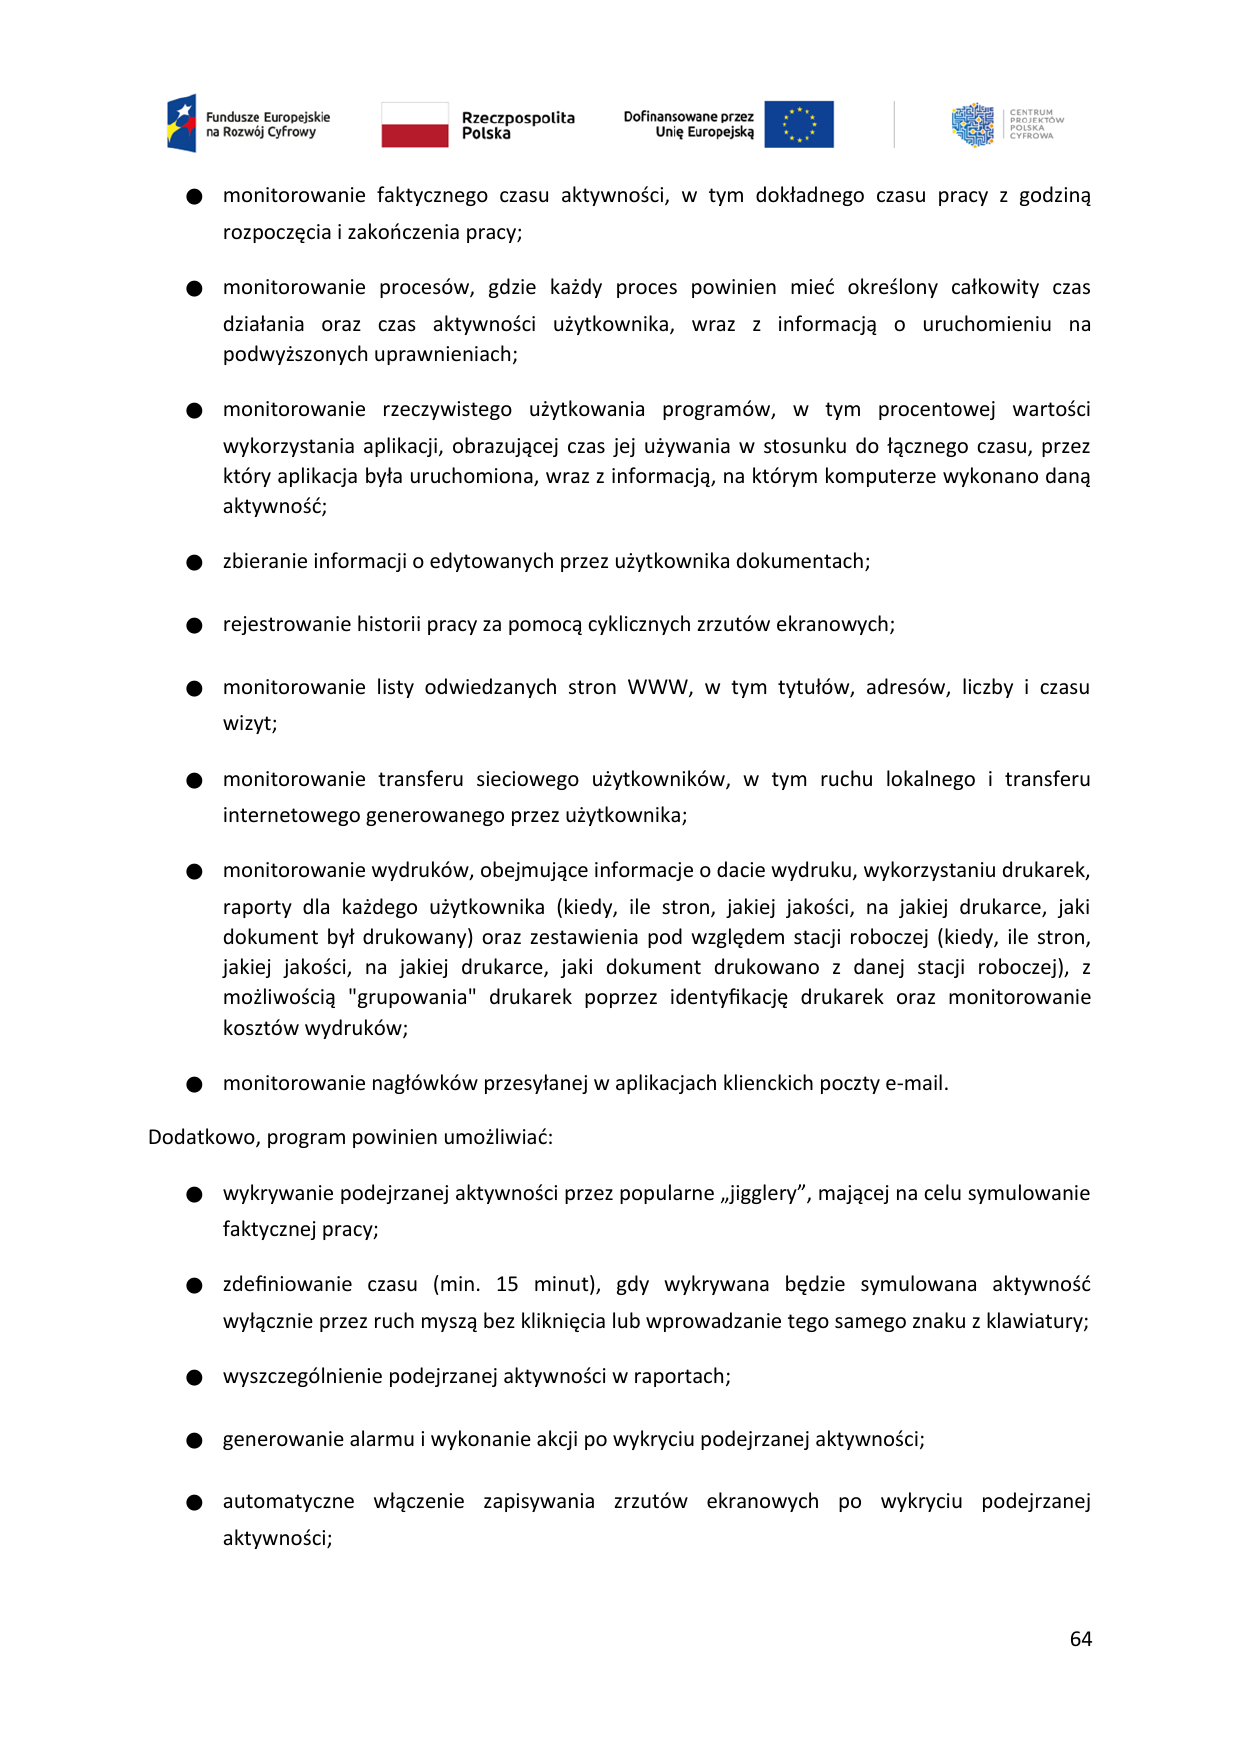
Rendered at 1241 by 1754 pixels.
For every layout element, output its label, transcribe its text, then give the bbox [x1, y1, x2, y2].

list generowanie alarmu i wykonanie akcji po wykryciu podejrzanej aktywności; [185, 1415, 1093, 1458]
list wyszczególnienie podejrzanej aktywności w raportach; [185, 1353, 1093, 1395]
list zdefiniowanie czasu (min. 15 minut), gdy wykrywana będzie symulowana aktywność wyłącznie przez ruch myszą bez kliknięcia lub wprowadzanie tego samego znaku z klawiatury; [185, 1261, 1093, 1334]
list automatyczne włączenie zapisywania zrzutów ekranowych po wykryciu podejrzanej aktywności; [185, 1478, 1093, 1551]
list monitorowanie listy odwiedzanych stron WWW, w tym tytułów, adresów, liczby i czasu wizyt; [185, 663, 1093, 736]
list zbieranie informacji o edytowanych przez użytkownika dokumentach; [185, 538, 1093, 581]
text Dodatkowo, program powinien umożliwiać: [148, 1122, 1093, 1150]
list monitorowanie rzeczywistego użytkowania programów, w tym procentowej wartości wykorzystania aplikacji, obrazującej czas jej używania w stosunku do łącznego czasu, przez który aplikacja była uruchomiona, wraz z informacją, na którym komputerze wykonano daną aktywność; [185, 386, 1093, 519]
list rejestrowanie historii pracy za pomocą cyklicznych zrzutów ekranowych; [185, 601, 1093, 643]
list monitorowanie wydruków, obejmujące informacje o dacie wydruku, wykorzystaniu drukarek, raporty dla każdego użytkownika (kiedy, ile stron, jakiej jakości, na jakiej drukarce, jaki dokument był drukowany) oraz zestawienia pod względem stacji roboczej (kiedy, ile stron, jakiej jakości, na jakiej drukarce, jaki dokument drukowano z danej stacji roboczej), z możliwością "grupowania" drukarek poprzez identyfikację drukarek oraz monitorowanie kosztów wydruków; [185, 847, 1093, 1041]
list monitorowanie nagłówków przesyłanej w aplikacjach klienckich poczty e-mail. [185, 1059, 1093, 1102]
picture [147, 73, 1093, 172]
list wykrywanie podejrzanej aktywności przez popularne „jigglery”, mającej na celu symulowanie faktycznej pracy; [185, 1169, 1093, 1242]
list monitorowanie transferu sieciowego użytkowników, w tym ruchu lokalnego i transferu internetowego generowanego przez użytkownika; [185, 755, 1093, 828]
list monitorowanie procesów, gdzie każdy proces powinien mieć określony całkowity czas działania oraz czas aktywności użytkownika, wraz z informacją o uruchomieniu na podwyższonych uprawnieniach; [185, 264, 1093, 367]
list monitorowanie faktycznego czasu aktywności, w tym dokładnego czasu pracy z godziną rozpoczęcia i zakończenia pracy; [185, 172, 1093, 245]
